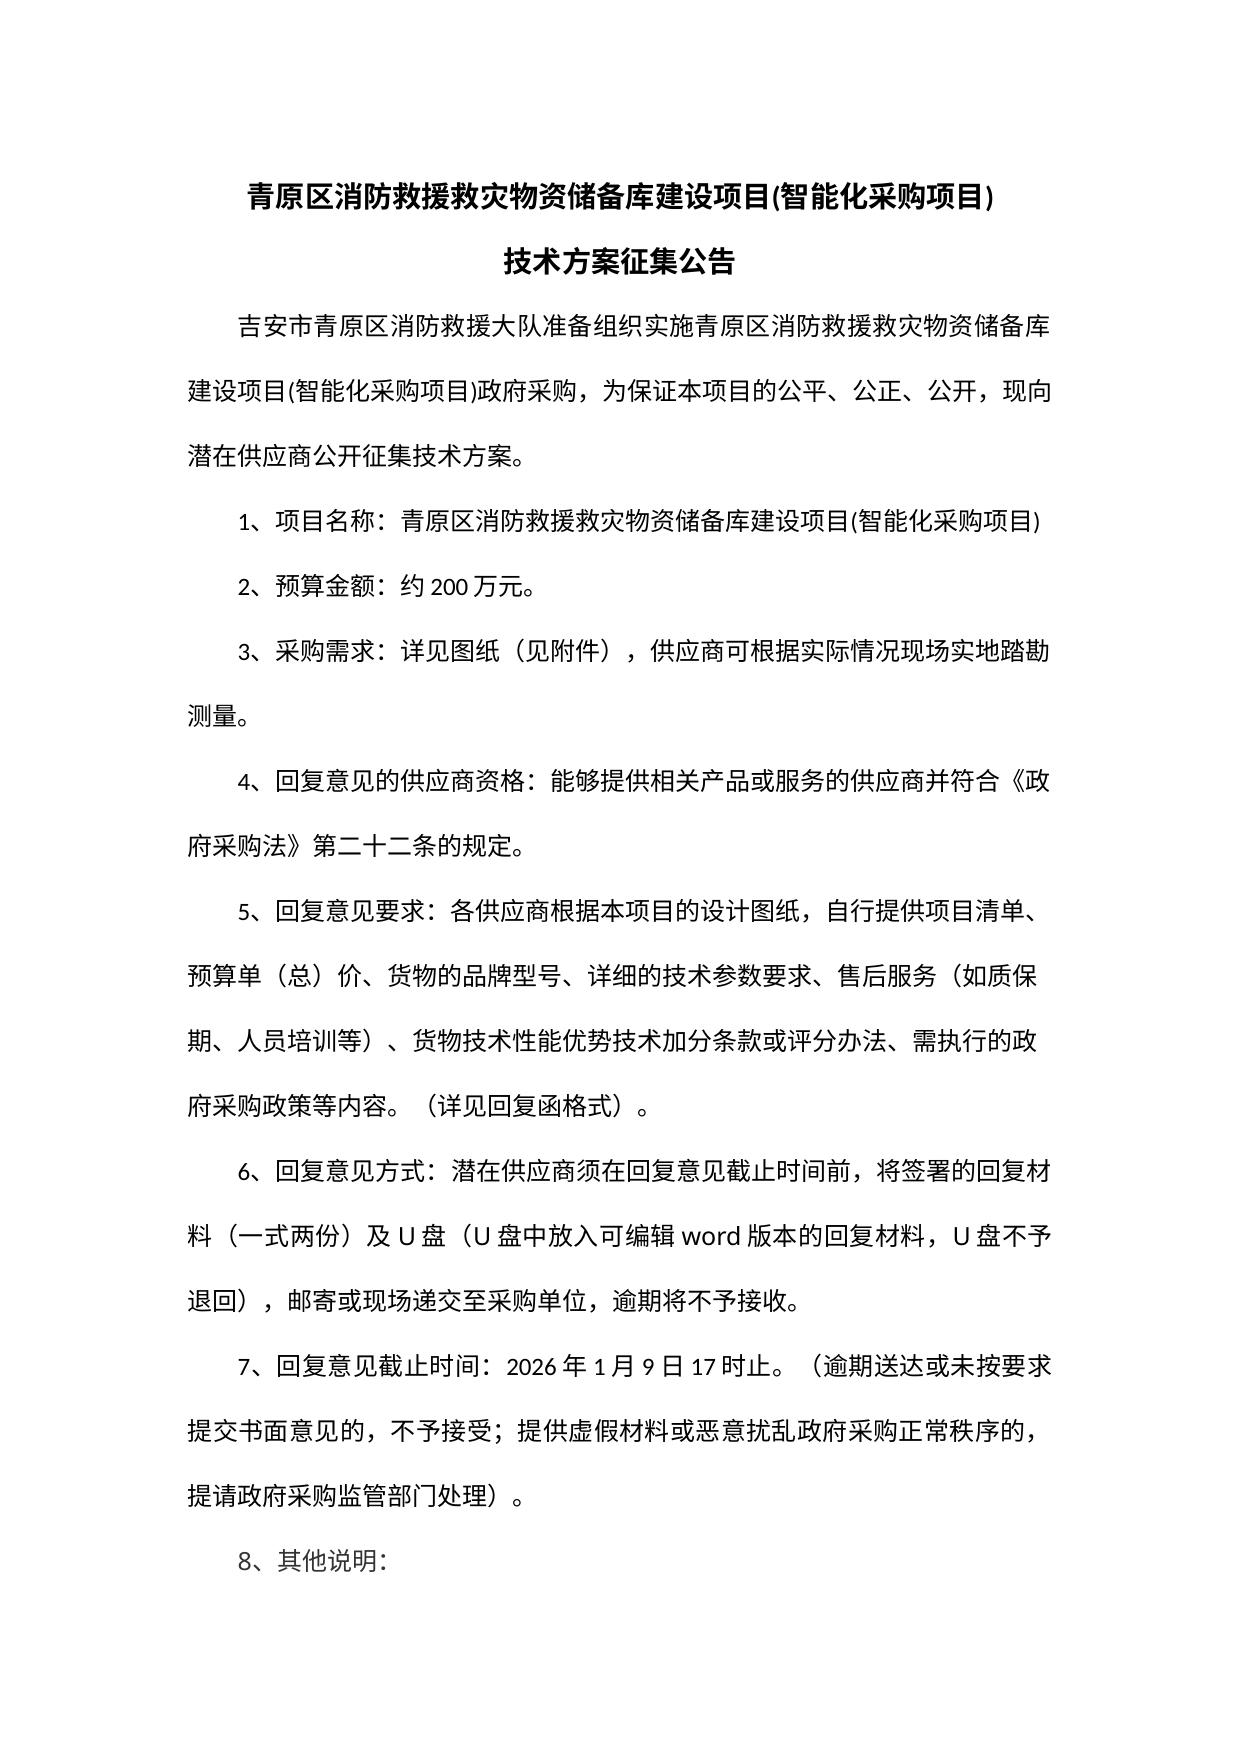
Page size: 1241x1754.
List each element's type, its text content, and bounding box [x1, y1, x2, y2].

text 4、回复意见的供应商资格：能够提供相关产品或服务的供应商并符合《政府采购法》第二十二条的规定。 [187, 747, 1053, 877]
text 2、预算金额：约200万元。 [187, 552, 1053, 617]
text 5、回复意见要求：各供应商根据本项目的设计图纸，自行提供项目清单、预算单（总）价、货物的品牌型号、详细的技术参数要求、售后服务（如质保期、人员培训等）、货物技术性能优势技术加分条款或评分办法、需执行的政府采购政策等内容。（详见回复函格式）。 [187, 877, 1053, 1137]
text 8、其他说明： [187, 1527, 1053, 1592]
text 吉安市青原区消防救援大队准备组织实施青原区消防救援救灾物资储备库建设项目(智能化采购项目)政府采购，为保证本项目的公平、公正、公开，现向潜在供应商公开征集技术方案。 [187, 292, 1053, 487]
text 技术方案征集公告 [187, 227, 1053, 292]
text 6、回复意见方式：潜在供应商须在回复意见截止时间前，将签署的回复材料（一式两份）及U盘（U盘中放入可编辑word版本的回复材料，U盘不予退回），邮寄或现场递交至采购单位，逾期将不予接收。 [187, 1137, 1053, 1332]
text 1、项目名称：青原区消防救援救灾物资储备库建设项目(智能化采购项目) [187, 487, 1053, 552]
text 青原区消防救援救灾物资储备库建设项目(智能化采购项目) [187, 162, 1053, 227]
text 3、采购需求：详见图纸（见附件），供应商可根据实际情况现场实地踏勘测量。 [187, 617, 1053, 747]
text 7、回复意见截止时间：2026年1月9日17时止。（逾期送达或未按要求提交书面意见的，不予接受；提供虚假材料或恶意扰乱政府采购正常秩序的，提请政府采购监管部门处理）。 [187, 1332, 1053, 1527]
